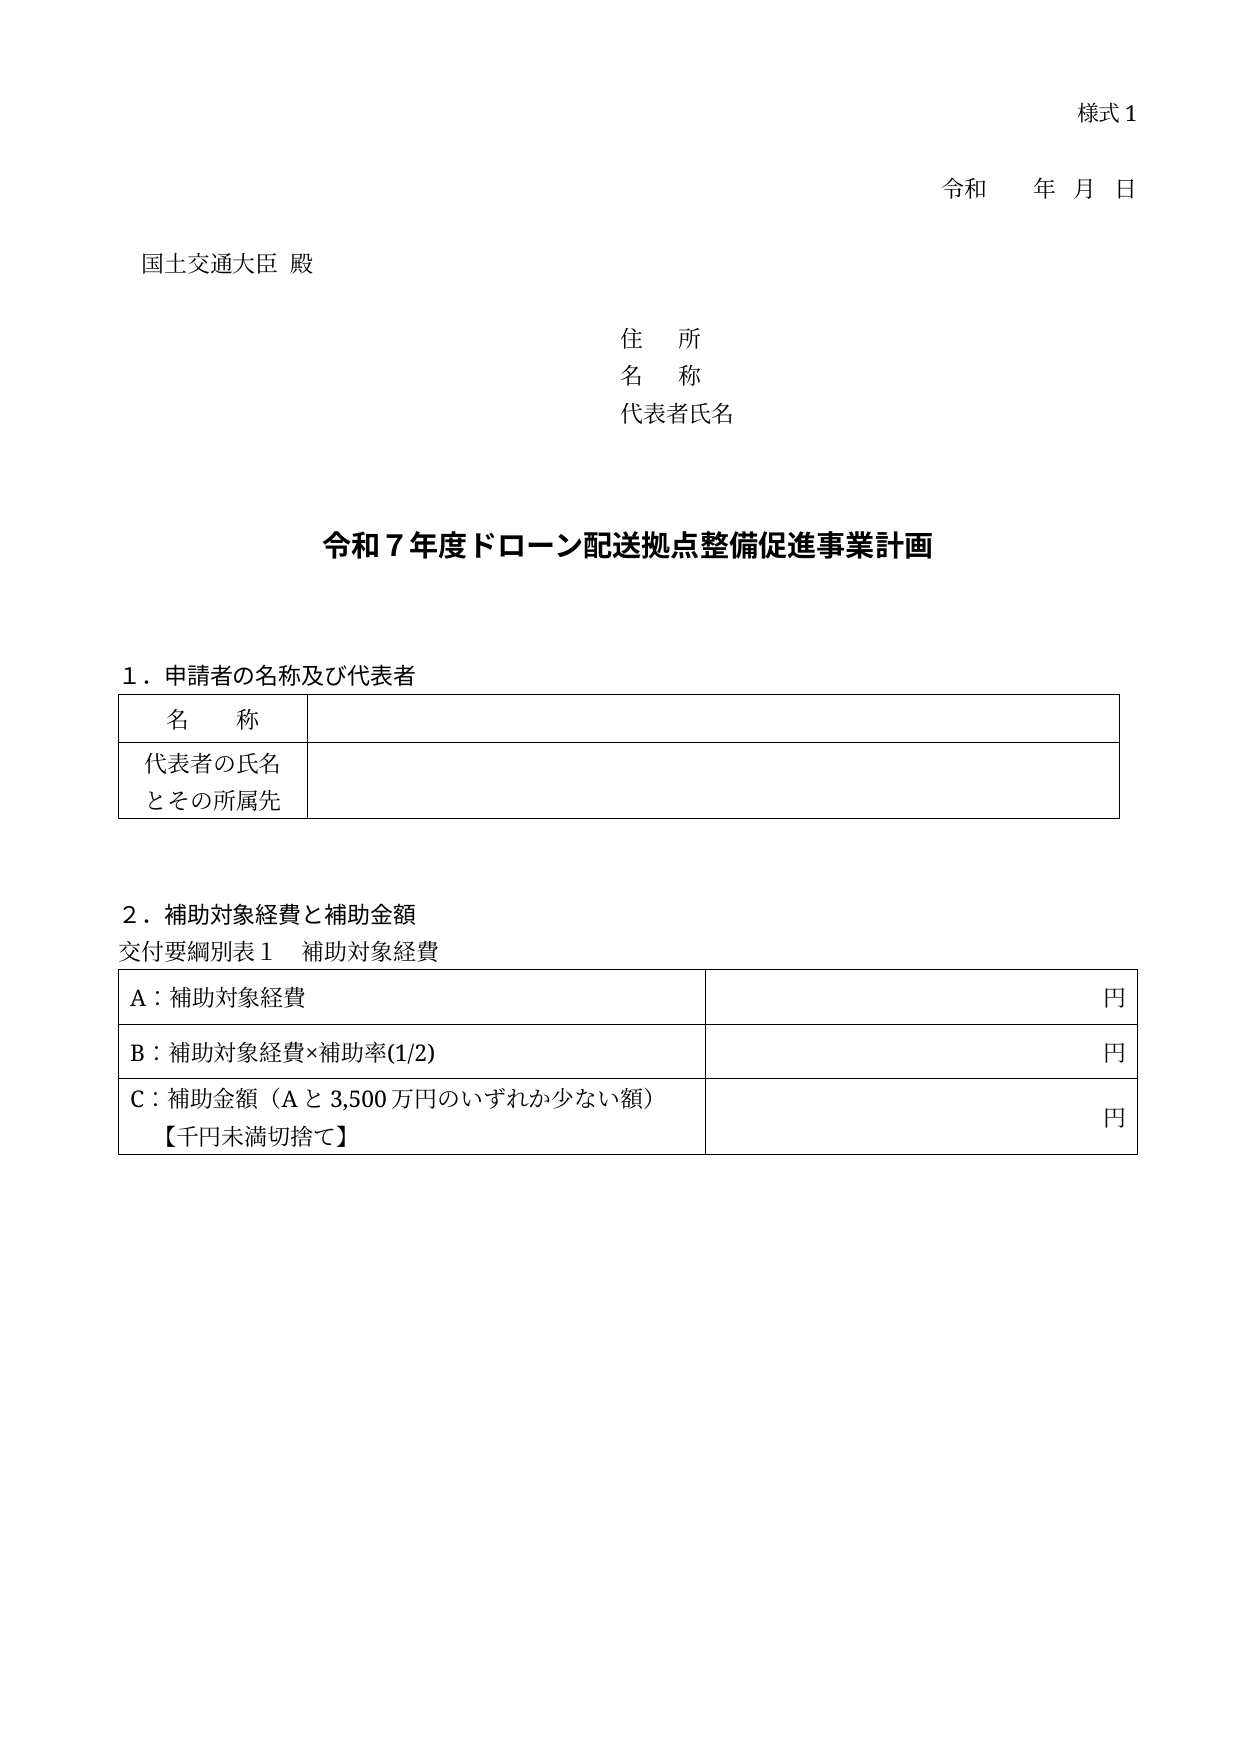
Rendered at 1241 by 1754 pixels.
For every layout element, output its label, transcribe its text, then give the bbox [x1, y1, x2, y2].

text 国土交通大臣 殿 [118, 243, 1137, 281]
text 住 所 [118, 318, 1137, 356]
table_cell B：補助対象経費×補助率(1/2) [119, 1025, 705, 1078]
text 交付要綱別表１ 補助対象経費 [118, 932, 1137, 969]
table_cell 代表者の氏名 とその所属先 [119, 743, 307, 818]
text 令和７年度ドローン配送拠点整備促進事業計画 [118, 506, 1137, 581]
text 令和 年 月 日 [118, 168, 1137, 206]
table_cell 円 [706, 1025, 1137, 1078]
table_header 名 称 [119, 695, 307, 742]
table_header 円 [706, 970, 1137, 1024]
table_header [308, 695, 1119, 742]
table_header A：補助対象経費 [119, 970, 705, 1024]
text 様式1 [118, 93, 1137, 131]
text ２．補助対象経費と補助金額 [118, 894, 1137, 932]
text 名 称 [118, 356, 1137, 393]
table_cell [308, 743, 1119, 818]
text 代表者氏名 [118, 393, 1137, 431]
table_cell 円 [706, 1079, 1137, 1154]
text １．申請者の名称及び代表者 [118, 656, 1137, 693]
table_cell C：補助金額（Aと3,500万円のいずれか少ない額） 【千円未満切捨て】 [119, 1079, 705, 1154]
